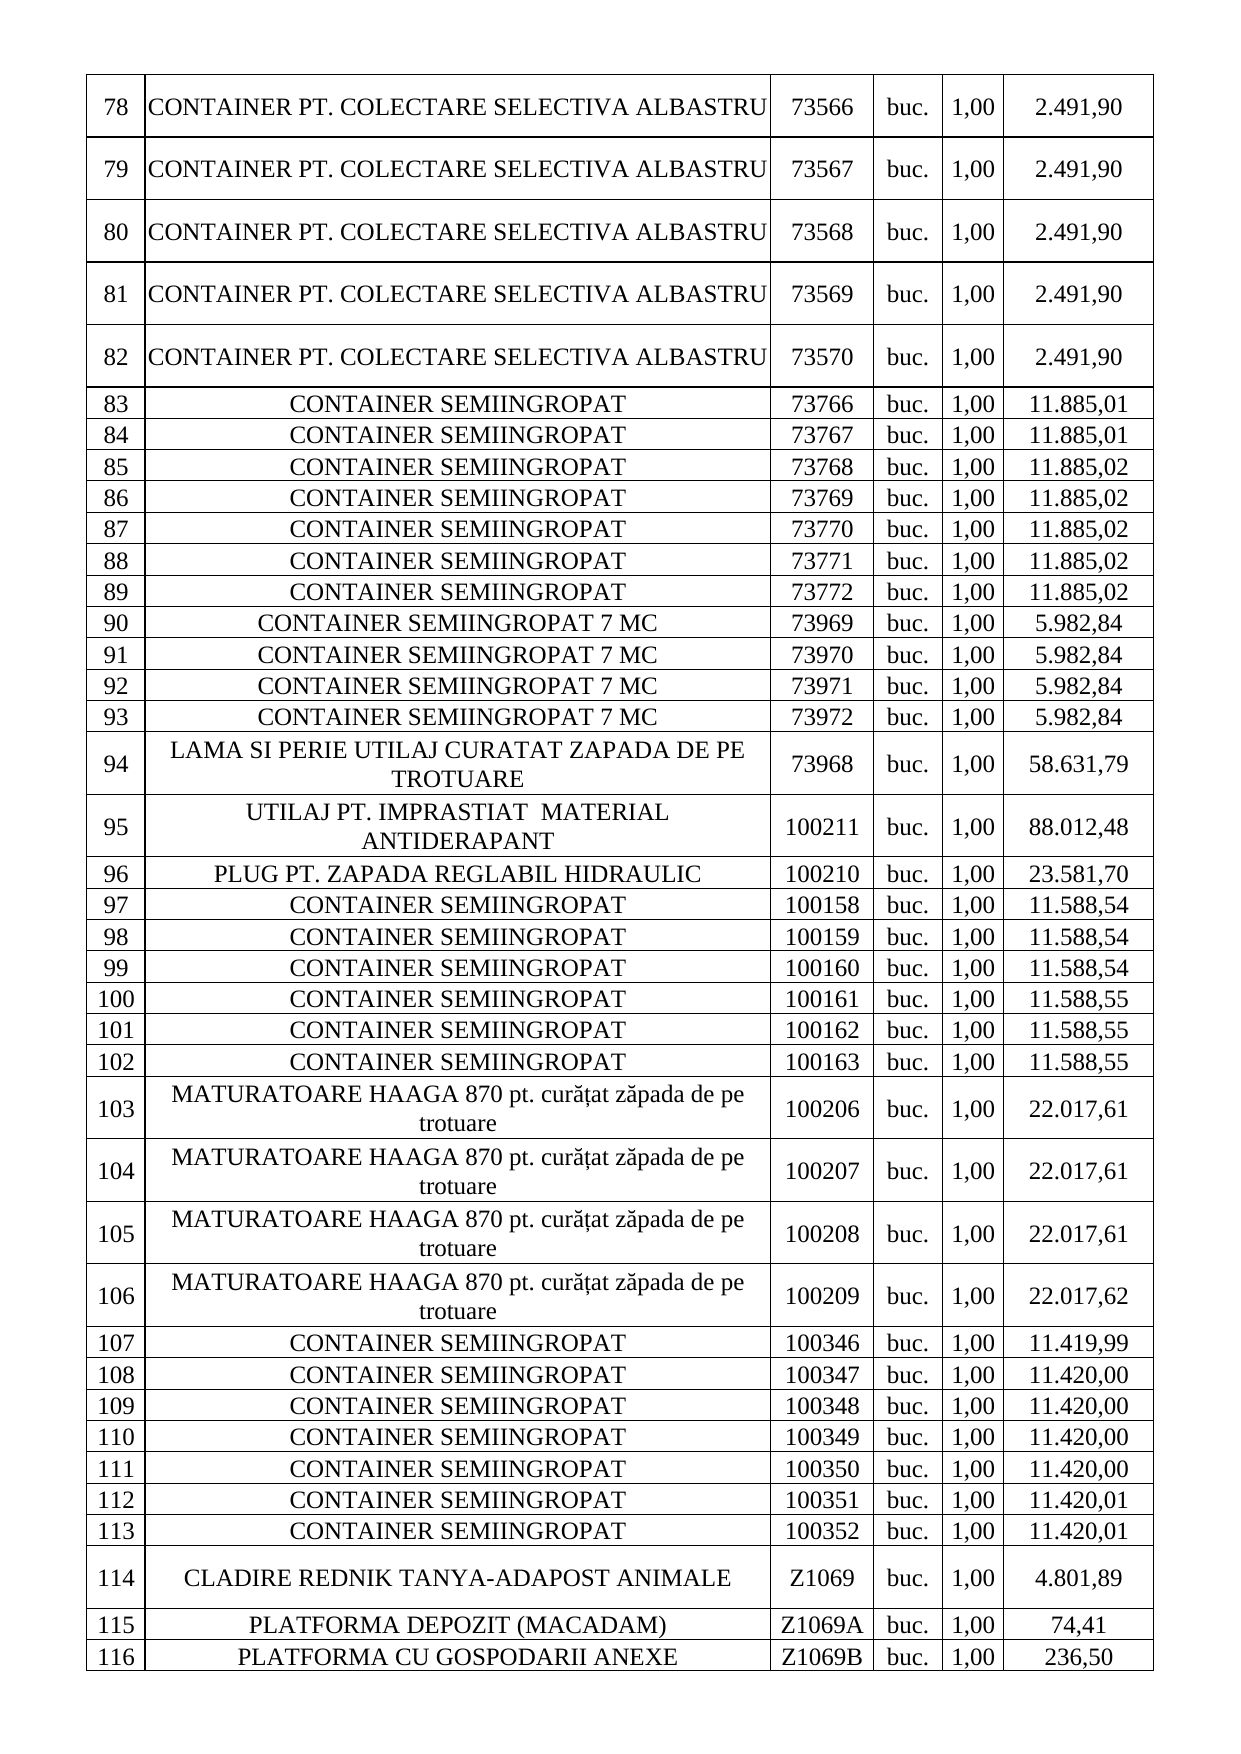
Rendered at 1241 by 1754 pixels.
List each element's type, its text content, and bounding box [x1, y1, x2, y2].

table_cell 1,00 [943, 576, 1003, 606]
table_cell 1,00 [943, 481, 1003, 512]
table_cell CONTAINER SEMIINGROPAT [146, 1515, 770, 1545]
table_cell 100350 [771, 1452, 873, 1482]
table_cell buc. [874, 1045, 942, 1076]
table_cell buc. [874, 1264, 942, 1326]
table_cell 100206 [771, 1077, 873, 1138]
table_cell CONTAINER SEMIINGROPAT [146, 544, 770, 574]
table_cell 100158 [771, 889, 873, 919]
table_cell buc. [874, 638, 942, 668]
table_cell 97 [87, 889, 144, 919]
table_cell buc. [874, 920, 942, 950]
table_cell 11.588,55 [1004, 983, 1153, 1013]
table_cell 109 [87, 1390, 144, 1420]
table_cell 1,00 [943, 670, 1003, 700]
table_cell 100163 [771, 1045, 873, 1076]
table_cell buc. [874, 732, 942, 794]
table_cell 1,00 [943, 200, 1003, 261]
table_cell 1,00 [943, 513, 1003, 543]
table_cell 100347 [771, 1358, 873, 1388]
table_cell 73969 [771, 607, 873, 637]
table_cell 116 [87, 1640, 144, 1670]
table_cell 91 [87, 638, 144, 668]
table_cell 22.017,61 [1004, 1202, 1153, 1263]
table_cell 5.982,84 [1004, 607, 1153, 637]
table_cell 11.588,54 [1004, 951, 1153, 982]
table_cell 1,00 [943, 75, 1003, 136]
table_cell 100207 [771, 1139, 873, 1201]
table_cell CONTAINER SEMIINGROPAT [146, 889, 770, 919]
table_cell CONTAINER SEMIINGROPAT [146, 951, 770, 982]
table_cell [146, 263, 770, 324]
table_cell CONTAINER SEMIINGROPAT [146, 576, 770, 606]
table_cell 11.420,00 [1004, 1390, 1153, 1420]
table_cell 11.588,54 [1004, 889, 1153, 919]
table_cell 11.588,54 [1004, 920, 1153, 950]
table_cell buc. [874, 1515, 942, 1545]
table_cell 100210 [771, 857, 873, 888]
table_cell CONTAINER SEMIINGROPAT [146, 1358, 770, 1388]
table_cell CLADIRE REDNIK TANYA-ADAPOST ANIMALE [146, 1546, 770, 1608]
table_cell 1,00 [943, 388, 1003, 418]
table_cell 1,00 [943, 1358, 1003, 1388]
table_cell 115 [87, 1609, 144, 1639]
table_cell buc. [874, 1327, 942, 1357]
table_cell Z1069B [771, 1640, 873, 1670]
table_cell 100346 [771, 1327, 873, 1357]
table_cell 95 [87, 795, 144, 856]
table_cell 11.588,55 [1004, 1014, 1153, 1044]
table_cell 78 [87, 75, 144, 136]
table_cell 1,00 [943, 263, 1003, 324]
table_cell 1,00 [943, 1546, 1003, 1608]
table_cell 11.420,00 [1004, 1421, 1153, 1451]
table_cell 11.885,01 [1004, 388, 1153, 418]
table_cell 5.982,84 [1004, 670, 1153, 700]
table_cell buc. [874, 388, 942, 418]
table_cell 73767 [771, 419, 873, 449]
table_cell CONTAINER SEMIINGROPAT [146, 1484, 770, 1514]
table_cell MATURATOARE HAAGA 870 pt. curățat zăpada de pe trotuare [146, 1264, 770, 1326]
table_cell 23.581,70 [1004, 857, 1153, 888]
table_cell CONTAINER SEMIINGROPAT [146, 1014, 770, 1044]
table_cell 79 [87, 138, 144, 199]
table_cell buc. [874, 138, 942, 199]
table_cell 81 [87, 263, 144, 324]
table_cell Z1069 [771, 1546, 873, 1608]
table_cell 1,00 [943, 1452, 1003, 1482]
table_cell 1,00 [943, 138, 1003, 199]
table_cell 11.885,02 [1004, 450, 1153, 480]
table_cell buc. [874, 75, 942, 136]
table_cell 101 [87, 1014, 144, 1044]
table_cell buc. [874, 1358, 942, 1388]
table_cell 100348 [771, 1390, 873, 1420]
table_cell buc. [874, 576, 942, 606]
table_cell buc. [874, 857, 942, 888]
table_cell MATURATOARE HAAGA 870 pt. curățat zăpada de pe trotuare [146, 1202, 770, 1263]
table_cell buc. [874, 889, 942, 919]
table_cell buc. [874, 450, 942, 480]
table_cell 1,00 [943, 544, 1003, 574]
table_cell MATURATOARE HAAGA 870 pt. curățat zăpada de pe trotuare [146, 1077, 770, 1138]
table_cell 1,00 [943, 1640, 1003, 1670]
table_cell 73968 [771, 732, 873, 794]
table_cell 83 [87, 388, 144, 418]
table_cell CONTAINER SEMIINGROPAT [146, 1327, 770, 1357]
table_cell 1,00 [943, 920, 1003, 950]
table_cell buc. [874, 1609, 942, 1639]
table_cell buc. [874, 1452, 942, 1482]
table_cell 2.491,90 [1004, 325, 1153, 386]
table_cell 1,00 [943, 857, 1003, 888]
table_cell 94 [87, 732, 144, 794]
table_cell 1,00 [943, 1421, 1003, 1451]
table_cell 11.885,02 [1004, 544, 1153, 574]
table_cell 73972 [771, 701, 873, 731]
table_cell CONTAINER SEMIINGROPAT [146, 1390, 770, 1420]
table_cell 1,00 [943, 1045, 1003, 1076]
table_cell 11.419,99 [1004, 1327, 1153, 1357]
table_cell 103 [87, 1077, 144, 1138]
table_cell buc. [874, 795, 942, 856]
table_cell 58.631,79 [1004, 732, 1153, 794]
table_cell 100 [87, 983, 144, 1013]
table_cell buc. [874, 1014, 942, 1044]
table_cell LAMA SI PERIE UTILAJ CURATAT ZAPADA DE PE TROTUARE [146, 732, 770, 794]
table_cell buc. [874, 200, 942, 261]
table_cell 5.982,84 [1004, 638, 1153, 668]
table_cell CONTAINER SEMIINGROPAT [146, 419, 770, 449]
table_cell MATURATOARE HAAGA 870 pt. curățat zăpada de pe trotuare [146, 1139, 770, 1201]
table_cell 11.885,02 [1004, 513, 1153, 543]
table_cell CONTAINER SEMIINGROPAT 7 MC [146, 638, 770, 668]
table_cell 74,41 [1004, 1609, 1153, 1639]
table_cell buc. [874, 544, 942, 574]
table_cell buc. [874, 513, 942, 543]
table_cell buc. [874, 481, 942, 512]
table_cell CONTAINER SEMIINGROPAT [146, 388, 770, 418]
table_cell buc. [874, 1484, 942, 1514]
table_cell CONTAINER PT. COLECTARE SELECTIVA ALBASTRU [146, 325, 770, 386]
table_cell buc. [874, 419, 942, 449]
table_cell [146, 75, 770, 136]
table_cell 22.017,61 [1004, 1139, 1153, 1201]
table_cell 73768 [771, 450, 873, 480]
table_cell CONTAINER SEMIINGROPAT [146, 983, 770, 1013]
table_cell 1,00 [943, 732, 1003, 794]
table_cell 105 [87, 1202, 144, 1263]
table_cell 93 [87, 701, 144, 731]
table_cell 1,00 [943, 795, 1003, 856]
table_cell 1,00 [943, 419, 1003, 449]
table_cell CONTAINER SEMIINGROPAT 7 MC [146, 670, 770, 700]
table_cell CONTAINER SEMIINGROPAT 7 MC [146, 607, 770, 637]
table_cell 73568 [771, 200, 873, 261]
table_cell 73971 [771, 670, 873, 700]
table_cell 1,00 [943, 983, 1003, 1013]
table_cell CONTAINER SEMIINGROPAT [146, 1452, 770, 1482]
table_cell 113 [87, 1515, 144, 1545]
table_cell buc. [874, 1421, 942, 1451]
table_cell 89 [87, 576, 144, 606]
table_cell 100208 [771, 1202, 873, 1263]
table_cell 1,00 [943, 701, 1003, 731]
table_cell 100351 [771, 1484, 873, 1514]
table_cell 73970 [771, 638, 873, 668]
table_cell buc. [874, 983, 942, 1013]
table_cell 98 [87, 920, 144, 950]
table_cell 73566 [771, 75, 873, 136]
table_cell 87 [87, 513, 144, 543]
table_cell CONTAINER SEMIINGROPAT [146, 481, 770, 512]
table_cell 100349 [771, 1421, 873, 1451]
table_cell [146, 138, 770, 199]
table_cell 2.491,90 [1004, 138, 1153, 199]
table_cell buc. [874, 1202, 942, 1263]
table_cell 1,00 [943, 450, 1003, 480]
table_cell 100161 [771, 983, 873, 1013]
table_cell buc. [874, 1640, 942, 1670]
table_cell 88.012,48 [1004, 795, 1153, 856]
table_cell 82 [87, 325, 144, 386]
table_cell buc. [874, 701, 942, 731]
table_cell 236,50 [1004, 1640, 1153, 1670]
table_cell buc. [874, 607, 942, 637]
table_cell 1,00 [943, 1609, 1003, 1639]
table_cell buc. [874, 325, 942, 386]
table_cell CONTAINER SEMIINGROPAT [146, 1045, 770, 1076]
table_cell 73570 [771, 325, 873, 386]
table_cell 2.491,90 [1004, 263, 1153, 324]
table_cell 90 [87, 607, 144, 637]
table_cell 104 [87, 1139, 144, 1201]
table_cell buc. [874, 951, 942, 982]
table_cell 1,00 [943, 325, 1003, 386]
table_cell 73766 [771, 388, 873, 418]
table_cell 99 [87, 951, 144, 982]
table_cell 11.420,00 [1004, 1452, 1153, 1482]
table_cell buc. [874, 1139, 942, 1201]
table_cell 108 [87, 1358, 144, 1388]
table_cell CONTAINER SEMIINGROPAT [146, 1421, 770, 1451]
table_cell 110 [87, 1421, 144, 1451]
table_cell Z1069A [771, 1609, 873, 1639]
table_cell 73770 [771, 513, 873, 543]
table_cell 11.885,02 [1004, 481, 1153, 512]
table_cell 114 [87, 1546, 144, 1608]
table_cell 11.420,00 [1004, 1358, 1153, 1388]
table_cell 11.885,02 [1004, 576, 1153, 606]
table_cell 2.491,90 [1004, 75, 1153, 136]
table_cell buc. [874, 1546, 942, 1608]
table_cell 100159 [771, 920, 873, 950]
table_cell 100211 [771, 795, 873, 856]
table_cell 1,00 [943, 1390, 1003, 1420]
table_cell 84 [87, 419, 144, 449]
table_cell 100160 [771, 951, 873, 982]
table_cell 1,00 [943, 1202, 1003, 1263]
table_cell PLATFORMA DEPOZIT (MACADAM) [146, 1609, 770, 1639]
table_cell 1,00 [943, 1484, 1003, 1514]
table_cell 1,00 [943, 638, 1003, 668]
table_cell 1,00 [943, 1077, 1003, 1138]
table_cell 96 [87, 857, 144, 888]
table_cell 73772 [771, 576, 873, 606]
table_cell buc. [874, 263, 942, 324]
table_cell 85 [87, 450, 144, 480]
table_cell UTILAJ PT. IMPRASTIAT MATERIAL ANTIDERAPANT [146, 795, 770, 856]
table_cell 100209 [771, 1264, 873, 1326]
table_cell 4.801,89 [1004, 1546, 1153, 1608]
table_cell 73569 [771, 263, 873, 324]
table_cell PLATFORMA CU GOSPODARII ANEXE [146, 1640, 770, 1670]
table_cell 11.420,01 [1004, 1484, 1153, 1514]
table_cell 1,00 [943, 1014, 1003, 1044]
table_cell 92 [87, 670, 144, 700]
table_cell 73771 [771, 544, 873, 574]
table_cell 1,00 [943, 1327, 1003, 1357]
table_cell 1,00 [943, 607, 1003, 637]
table_cell 1,00 [943, 1264, 1003, 1326]
table_cell CONTAINER SEMIINGROPAT [146, 920, 770, 950]
table_cell CONTAINER SEMIINGROPAT 7 MC [146, 701, 770, 731]
table_cell 1,00 [943, 1139, 1003, 1201]
table_cell 100352 [771, 1515, 873, 1545]
table_cell buc. [874, 1390, 942, 1420]
table_cell 11.420,01 [1004, 1515, 1153, 1545]
table_cell 88 [87, 544, 144, 574]
table_cell 1,00 [943, 889, 1003, 919]
table_cell PLUG PT. ZAPADA REGLABIL HIDRAULIC [146, 857, 770, 888]
table_cell 1,00 [943, 1515, 1003, 1545]
table_cell 1,00 [943, 951, 1003, 982]
table_cell 2.491,90 [1004, 200, 1153, 261]
table_cell 11.588,55 [1004, 1045, 1153, 1076]
table_cell 102 [87, 1045, 144, 1076]
table_cell CONTAINER SEMIINGROPAT [146, 450, 770, 480]
table_cell 100162 [771, 1014, 873, 1044]
table_cell 5.982,84 [1004, 701, 1153, 731]
table_cell 112 [87, 1484, 144, 1514]
table_cell CONTAINER SEMIINGROPAT [146, 513, 770, 543]
table_cell 111 [87, 1452, 144, 1482]
table_cell buc. [874, 670, 942, 700]
table_cell 73769 [771, 481, 873, 512]
table_cell 73567 [771, 138, 873, 199]
table_cell 106 [87, 1264, 144, 1326]
table_cell 107 [87, 1327, 144, 1357]
table_cell 11.885,01 [1004, 419, 1153, 449]
table_cell 80 [87, 200, 144, 261]
table_cell 22.017,61 [1004, 1077, 1153, 1138]
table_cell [146, 200, 770, 261]
table_cell 22.017,62 [1004, 1264, 1153, 1326]
table_cell buc. [874, 1077, 942, 1138]
table_cell 86 [87, 481, 144, 512]
